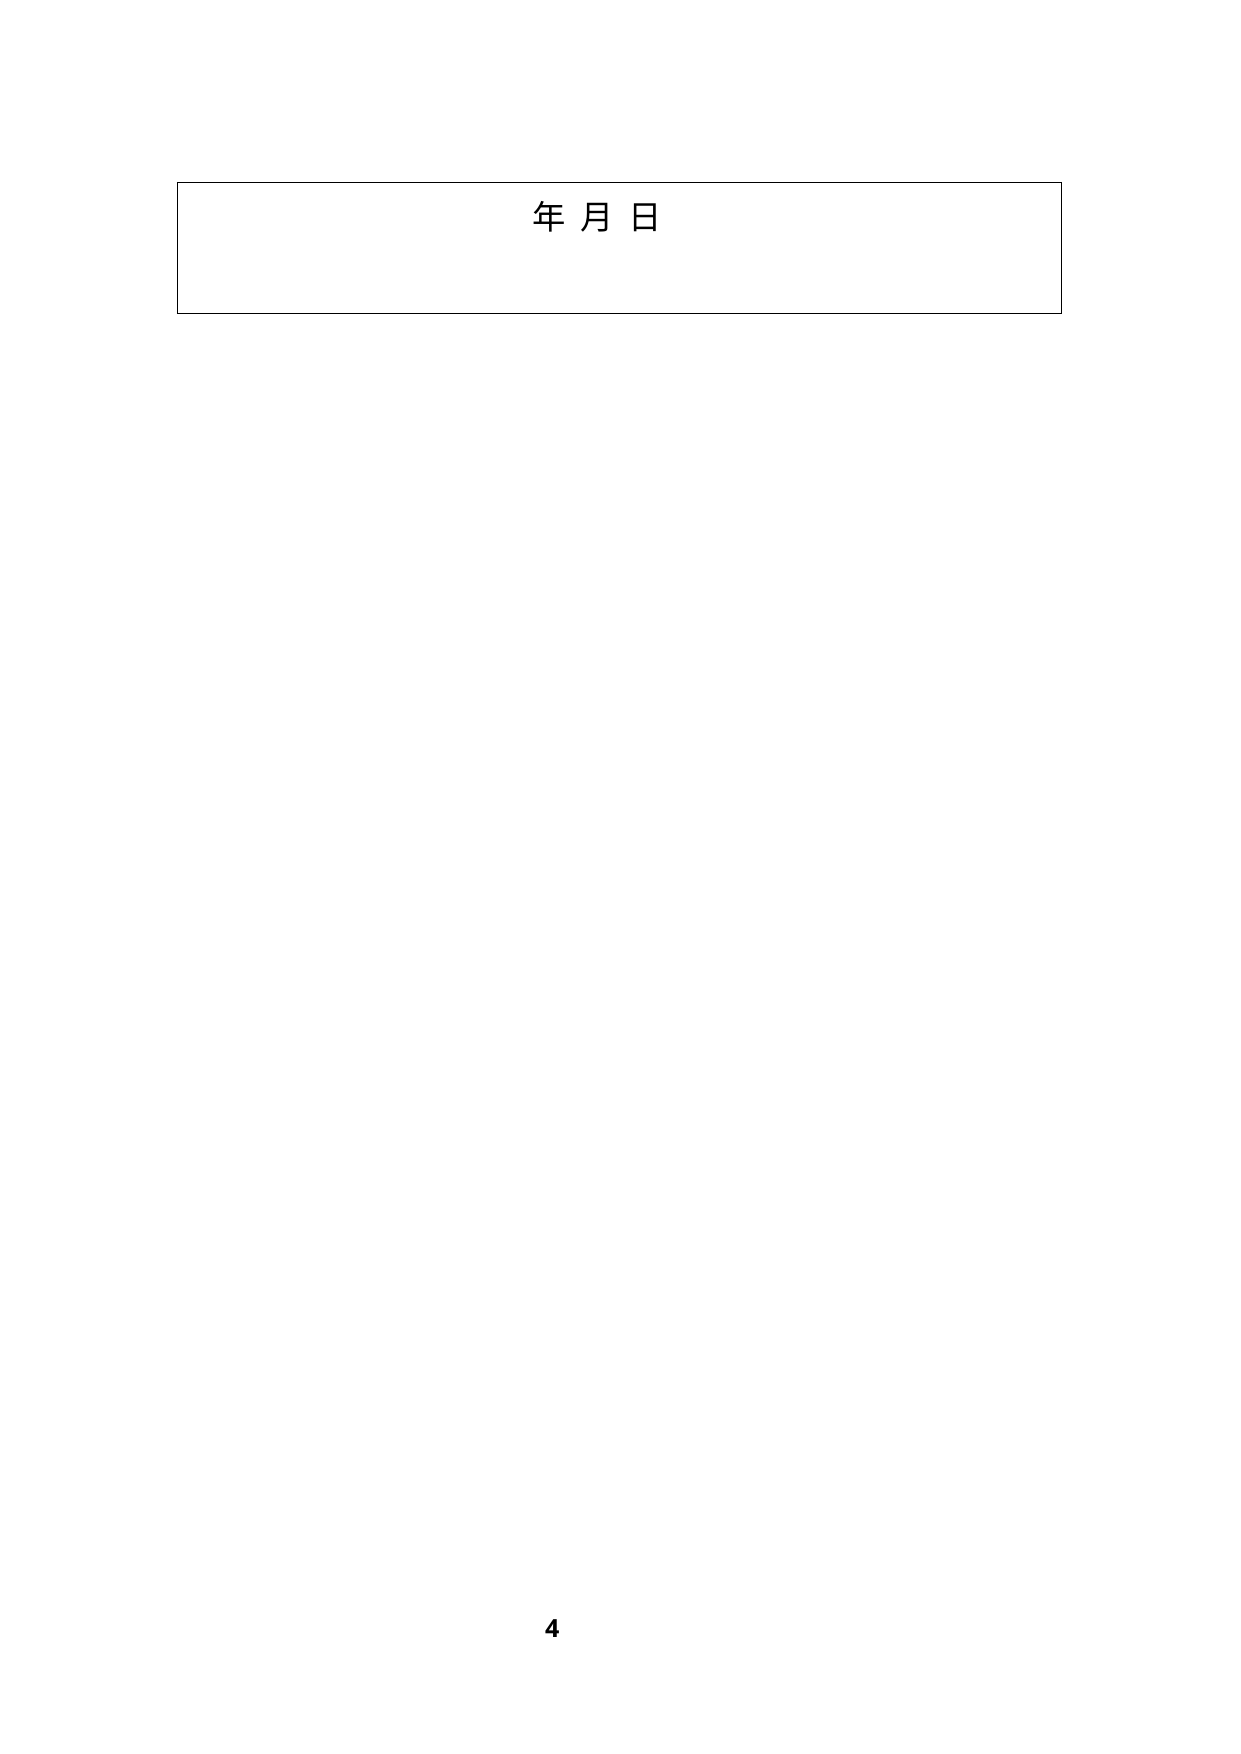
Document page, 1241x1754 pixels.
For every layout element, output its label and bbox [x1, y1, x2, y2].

table_cell [178, 183, 1061, 313]
